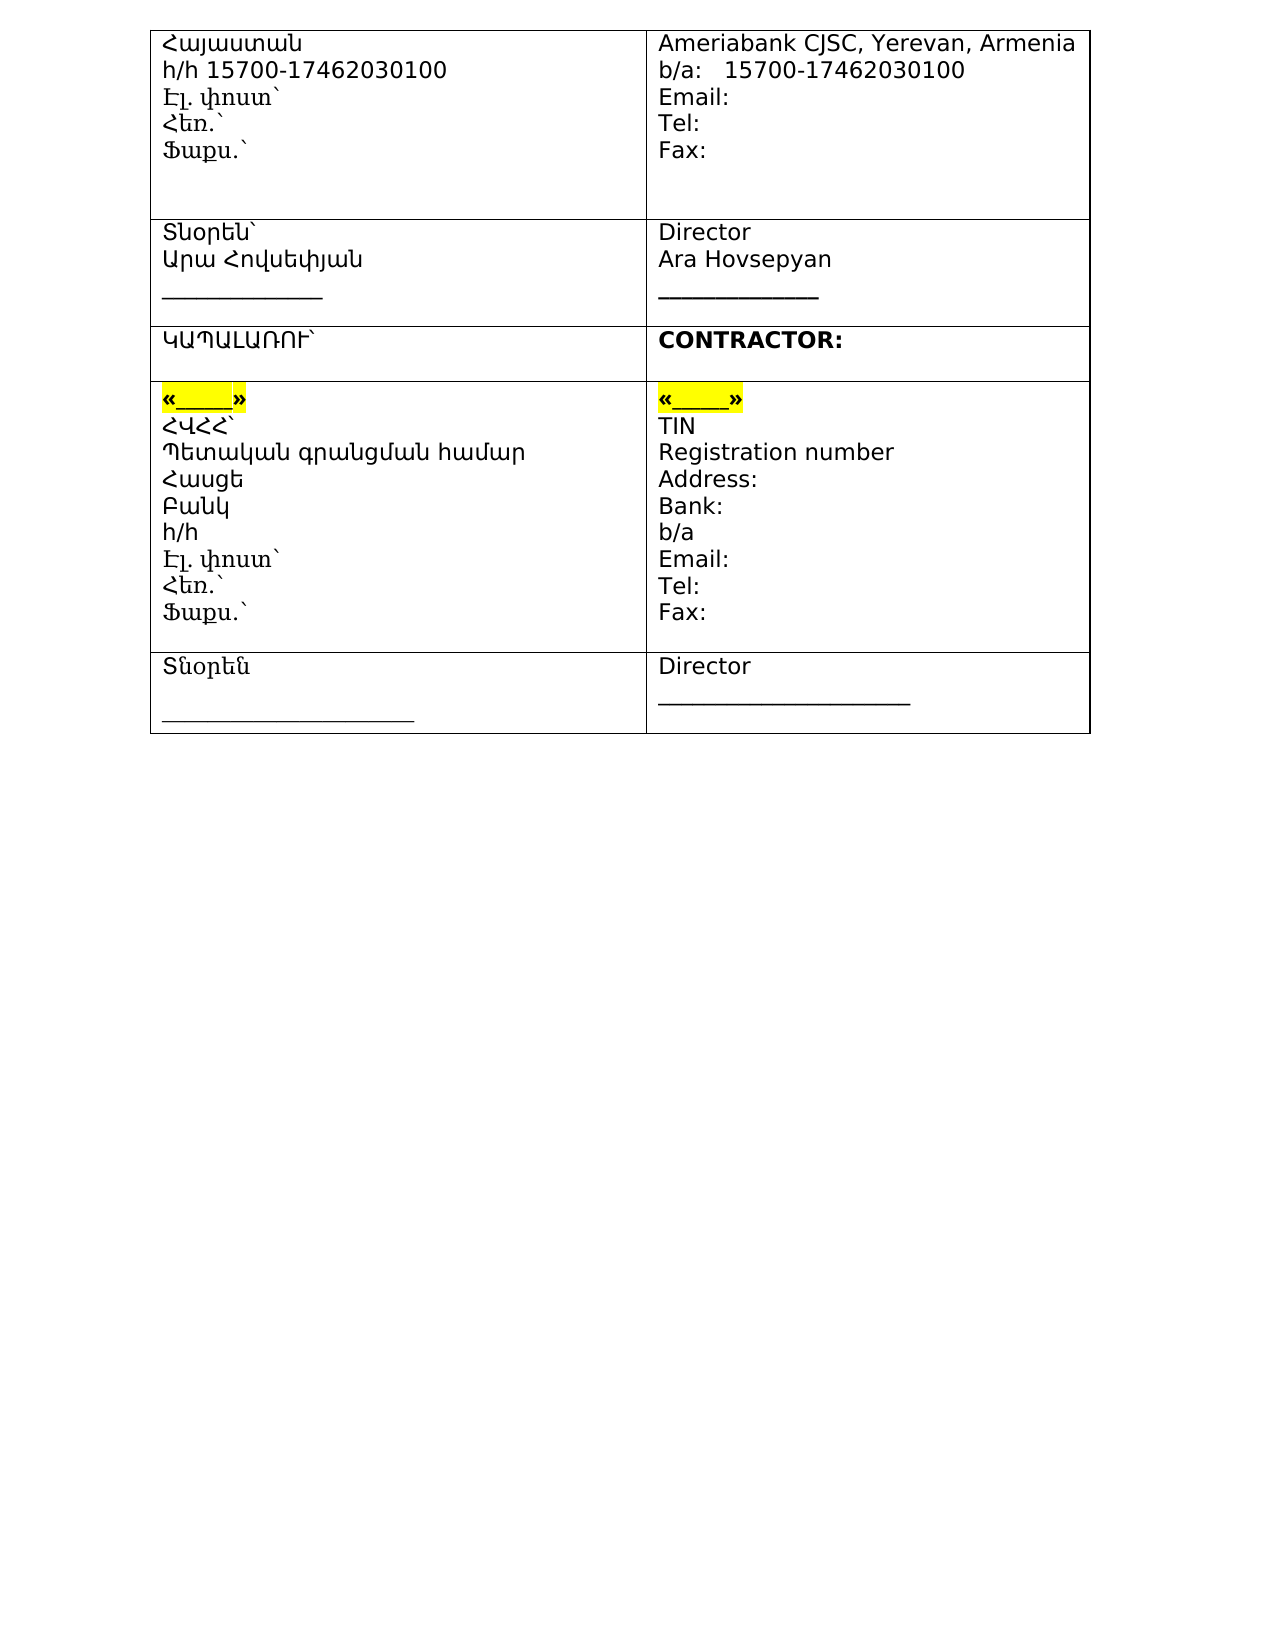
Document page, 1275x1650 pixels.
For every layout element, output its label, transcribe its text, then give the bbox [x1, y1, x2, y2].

table_cell CONTRACTOR: [647, 327, 1089, 381]
table_cell Տնօրեն ——————————— [151, 653, 646, 733]
table_cell Տնօրեն՝ Արա Հովսեփյան ______________ [151, 220, 646, 326]
table_cell Director Ara Hovsepyan ______________ [647, 220, 1089, 326]
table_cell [151, 31, 646, 218]
table_cell ԿԱՊԱԼԱՌՈՒ՝ [151, 327, 646, 381]
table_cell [647, 31, 1089, 218]
table_cell «______» ՀՎՀՀ՝ Պետական գրանցման համար Հասցե Բանկ հ/հ Էլ․ փոստ՝ Հեռ․՝ Ֆաքս․՝ [151, 382, 646, 652]
table_cell Director ______________________ [647, 653, 1089, 733]
table_cell «______» TIN Registration number Address: Bank: b/a Email: Tel: Fax: [647, 382, 1089, 652]
